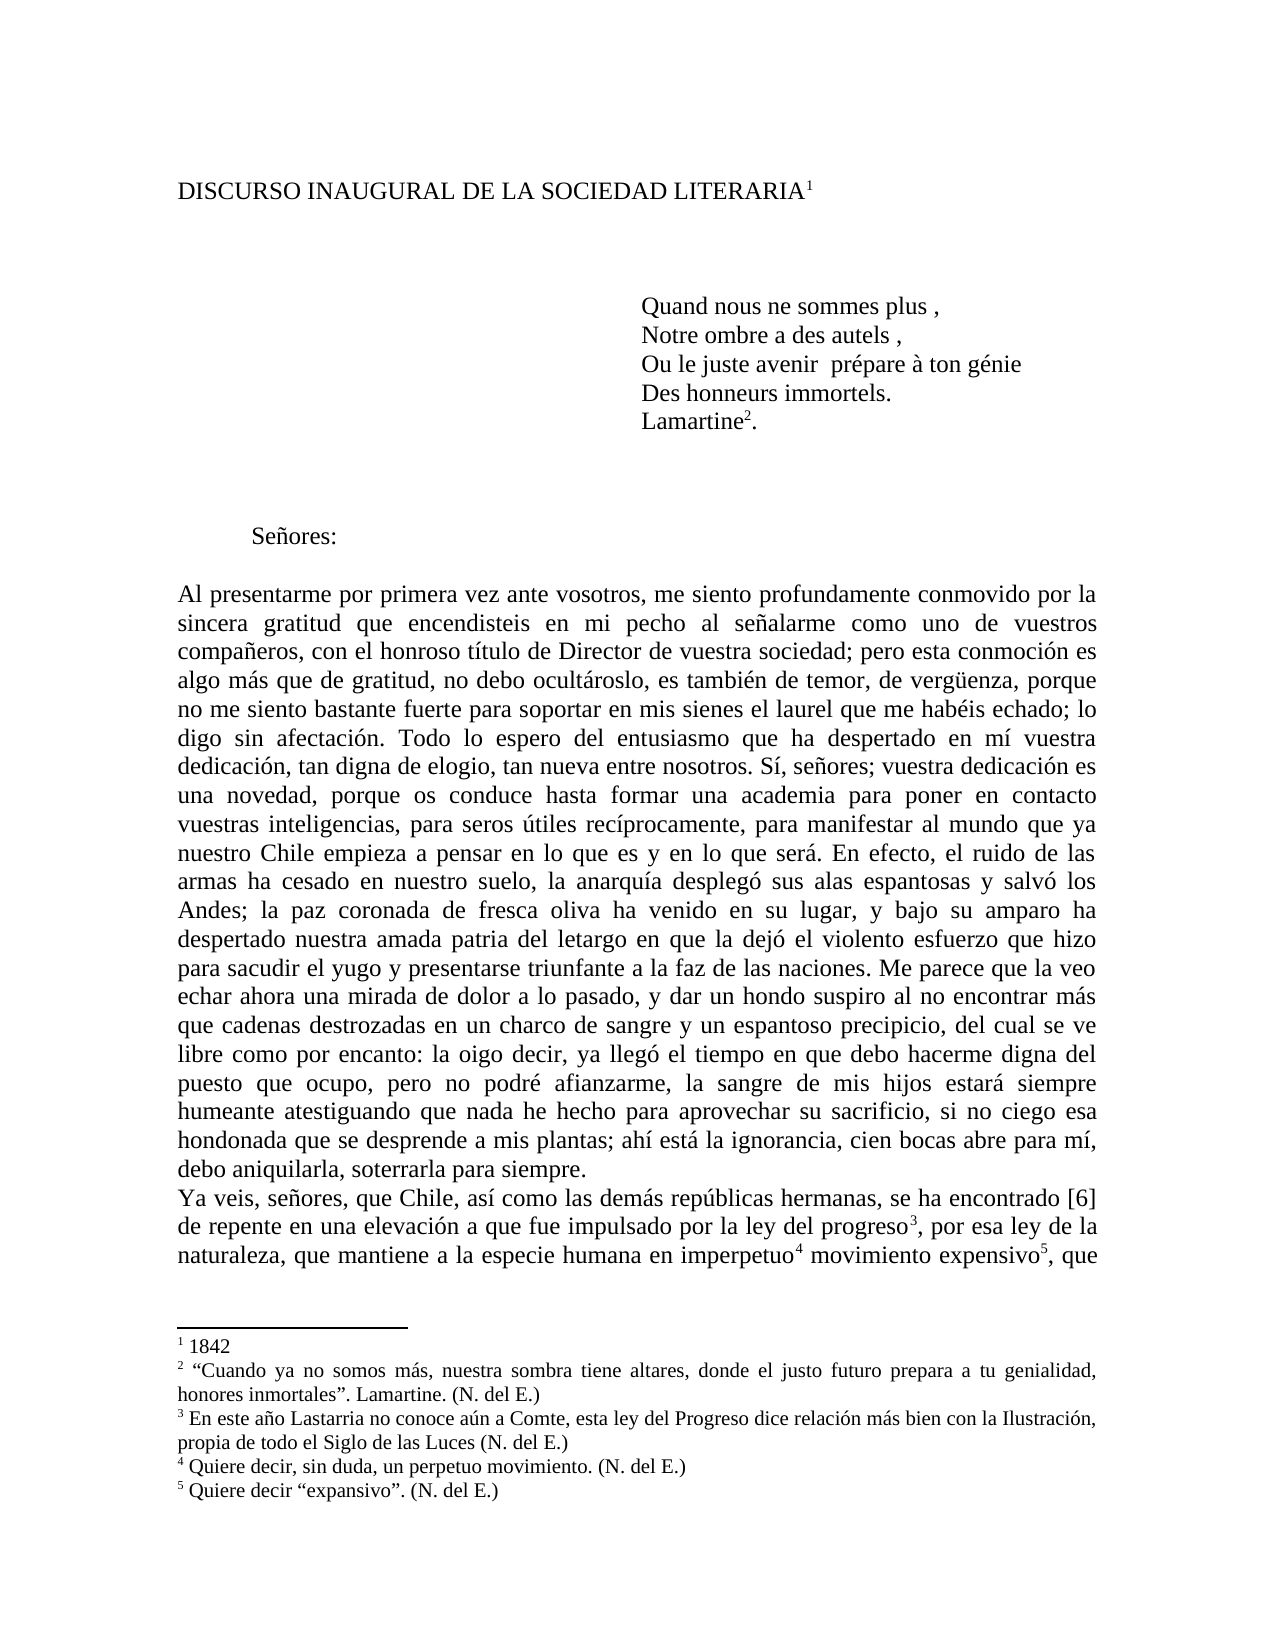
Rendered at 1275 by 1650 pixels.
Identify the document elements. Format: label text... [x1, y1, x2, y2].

text Lamartine. [635, 406, 1098, 435]
text Ou le juste avenir prépare à ton génie [635, 349, 1098, 378]
text Al presentarme por primera vez ante vosotros, me siento profundamente conmovido por la sincera gratitud que encendisteis en mi pecho al señalarme como uno de vuestros compañeros, con el honroso título de Director de vuestra sociedad; pero esta conmoción es algo más que de gratitud, no debo ocultároslo, es también de temor, de vergüenza, porque no me siento bastante fuerte para soportar en mis sienes el laurel que me habéis echado; lo digo sin afectación. Todo lo espero del entusiasmo que ha despertado en mí vuestra dedicación, tan digna de elogio, tan nueva entre nosotros. Sí, señores; vuestra dedicación es una novedad, porque os conduce hasta formar una academia para poner en contacto vuestras inteligencias, para seros útiles recíprocamente, para manifestar al mundo que ya nuestro Chile empieza a pensar en lo que es y en lo que será. En efecto, el ruido de las armas ha cesado en nuestro suelo, la anarquía desplegó sus alas espantosas y salvó los Andes; la paz coronada de fresca oliva ha venido en su lugar, y bajo su amparo ha despertado nuestra amada patria del letargo en que la dejó el violento esfuerzo que hizo para sacudir el yugo y presentarse triunfante a la faz de las naciones. Me parece que la veo echar ahora una mirada de dolor a lo pasado, y dar un hondo suspiro al no encontrar más que cadenas destrozadas en un charco de sangre y un espantoso precipicio, del cual se ve libre como por encanto: la oigo decir, ya llegó el tiempo en que debo hacerme digna del puesto que ocupo, pero no podré afianzarme, la sangre de mis hijos estará siempre humeante atestiguando que nada he hecho para aprovechar su sacrificio, si no ciego esa hondonada que se desprende a mis plantas; ahí está la ignorancia, cien bocas abre para mí, debo aniquilarla, soterrarla para siempre. [177, 579, 1098, 1183]
text Señores: [177, 521, 1098, 550]
text Notre ombre a des autels , [635, 320, 1098, 349]
text Quand nous ne sommes plus , [635, 291, 1098, 320]
text DISCURSO INAUGURAL DE LA SOCIEDAD LITERARIA [177, 176, 1098, 205]
text Des honneurs immortels. [635, 378, 1098, 406]
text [177, 1183, 1098, 1269]
